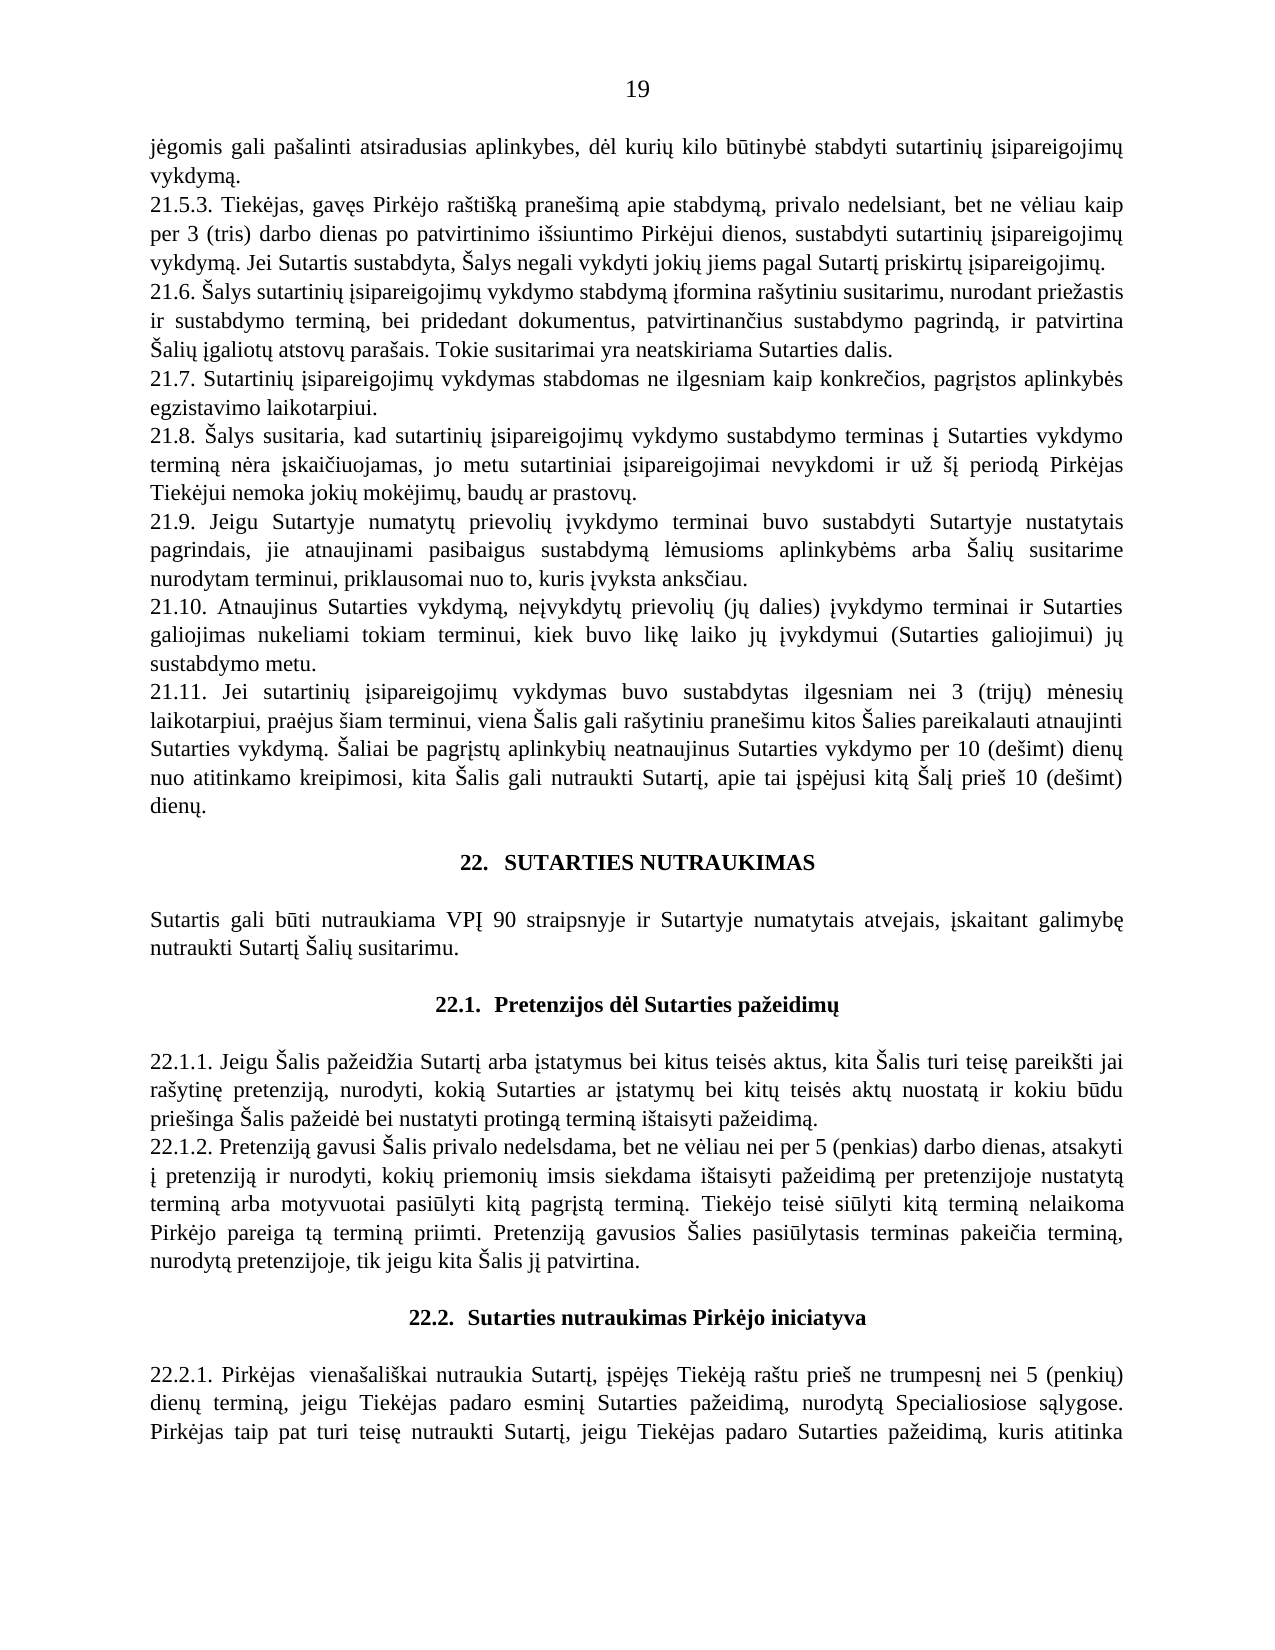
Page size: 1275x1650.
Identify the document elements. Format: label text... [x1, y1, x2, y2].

text 21.5.3. Tiekėjas, gavęs Pirkėjo raštišką pranešimą apie stabdymą, privalo nedelsiant, bet ne vėliau kaip per 3 (tris) darbo dienas po patvirtinimo išsiuntimo Pirkėjui dienos, sustabdyti sutartinių įsipareigojimų vykdymą. Jei Sutartis sustabdyta, Šalys negali vykdyti jokių jiems pagal Sutartį priskirtų įsipareigojimų. [150, 191, 1125, 275]
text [150, 133, 1125, 188]
text Sutartis gali būti nutraukiama VPĮ 90 straipsnyje ir Sutartyje numatytais atvejais, įskaitant galimybę nutraukti Sutartį Šalių susitarimu. [150, 906, 1125, 961]
text 22.1.1. Jeigu Šalis pažeidžia Sutartį arba įstatymus bei kitus teisės aktus, kita Šalis turi teisę pareikšti jai rašytinę pretenziją, nurodyti, kokią Sutarties ar įstatymų bei kitų teisės aktų nuostatą ir kokiu būdu priešinga Šalis pažeidė bei nustatyti protingą terminą ištaisyti pažeidimą. [150, 1048, 1125, 1131]
text 21.11. Jei sutartinių įsipareigojimų vykdymas buvo sustabdytas ilgesniam nei 3 (trijų) mėnesių laikotarpiui, praėjus šiam terminui, viena Šalis gali rašytiniu pranešimu kitos Šalies pareikalauti atnaujinti Sutarties vykdymą. Šaliai be pagrįstų aplinkybių neatnaujinus Sutarties vykdymo per 10 (dešimt) dienų nuo atitinkamo kreipimosi, kita Šalis gali nutraukti Sutartį, apie tai įspėjusi kitą Šalį prieš 10 (dešimt) dienų. [150, 678, 1125, 818]
text 22.1. Pretenzijos dėl Sutarties pažeidimų [150, 991, 1125, 1018]
text 21.10. Atnaujinus Sutarties vykdymą, neįvykdytų prievolių (jų dalies) įvykdymo terminai ir Sutarties galiojimas nukeliami tokiam terminui, kiek buvo likę laiko jų įvykdymui (Sutarties galiojimui) jų sustabdymo metu. [150, 593, 1125, 676]
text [150, 1361, 1125, 1444]
text 21.6. Šalys sutartinių įsipareigojimų vykdymo stabdymą įformina rašytiniu susitarimu, nurodant priežastis ir sustabdymo terminą, bei pridedant dokumentus, patvirtinančius sustabdymo pagrindą, ir patvirtina Šalių įgaliotų atstovų parašais. Tokie susitarimai yra neatskiriama Sutarties dalis. [150, 278, 1125, 362]
text 21.7. Sutartinių įsipareigojimų vykdymas stabdomas ne ilgesniam kaip konkrečios, pagrįstos aplinkybės egzistavimo laikotarpiui. [150, 364, 1125, 420]
text 22.1.2. Pretenziją gavusi Šalis privalo nedelsdama, bet ne vėliau nei per 5 (penkias) darbo dienas, atsakyti į pretenziją ir nurodyti, kokių priemonių imsis siekdama ištaisyti pažeidimą per pretenzijoje nustatytą terminą arba motyvuotai pasiūlyti kitą pagrįstą terminą. Tiekėjo teisė siūlyti kitą terminą nelaikoma Pirkėjo pareiga tą terminą priimti. Pretenziją gavusios Šalies pasiūlytasis terminas pakeičia terminą, nurodytą pretenzijoje, tik jeigu kita Šalis jį patvirtina. [150, 1133, 1125, 1273]
text 22. Sutarties nutraukimas [150, 849, 1125, 875]
text 21.8. Šalys susitaria, kad sutartinių įsipareigojimų vykdymo sustabdymo terminas į Sutarties vykdymo terminą nėra įskaičiuojamas, jo metu sutartiniai įsipareigojimai nevykdomi ir už šį periodą Pirkėjas Tiekėjui nemoka jokių mokėjimų, baudų ar prastovų. [150, 422, 1125, 506]
text 22.2. Sutarties nutraukimas Pirkėjo iniciatyva [150, 1304, 1125, 1330]
text 21.9. Jeigu Sutartyje numatytų prievolių įvykdymo terminai buvo sustabdyti Sutartyje nustatytais pagrindais, jie atnaujinami pasibaigus sustabdymą lėmusioms aplinkybėms arba Šalių susitarime nurodytam terminui, priklausomai nuo to, kuris įvyksta anksčiau. [150, 508, 1125, 591]
